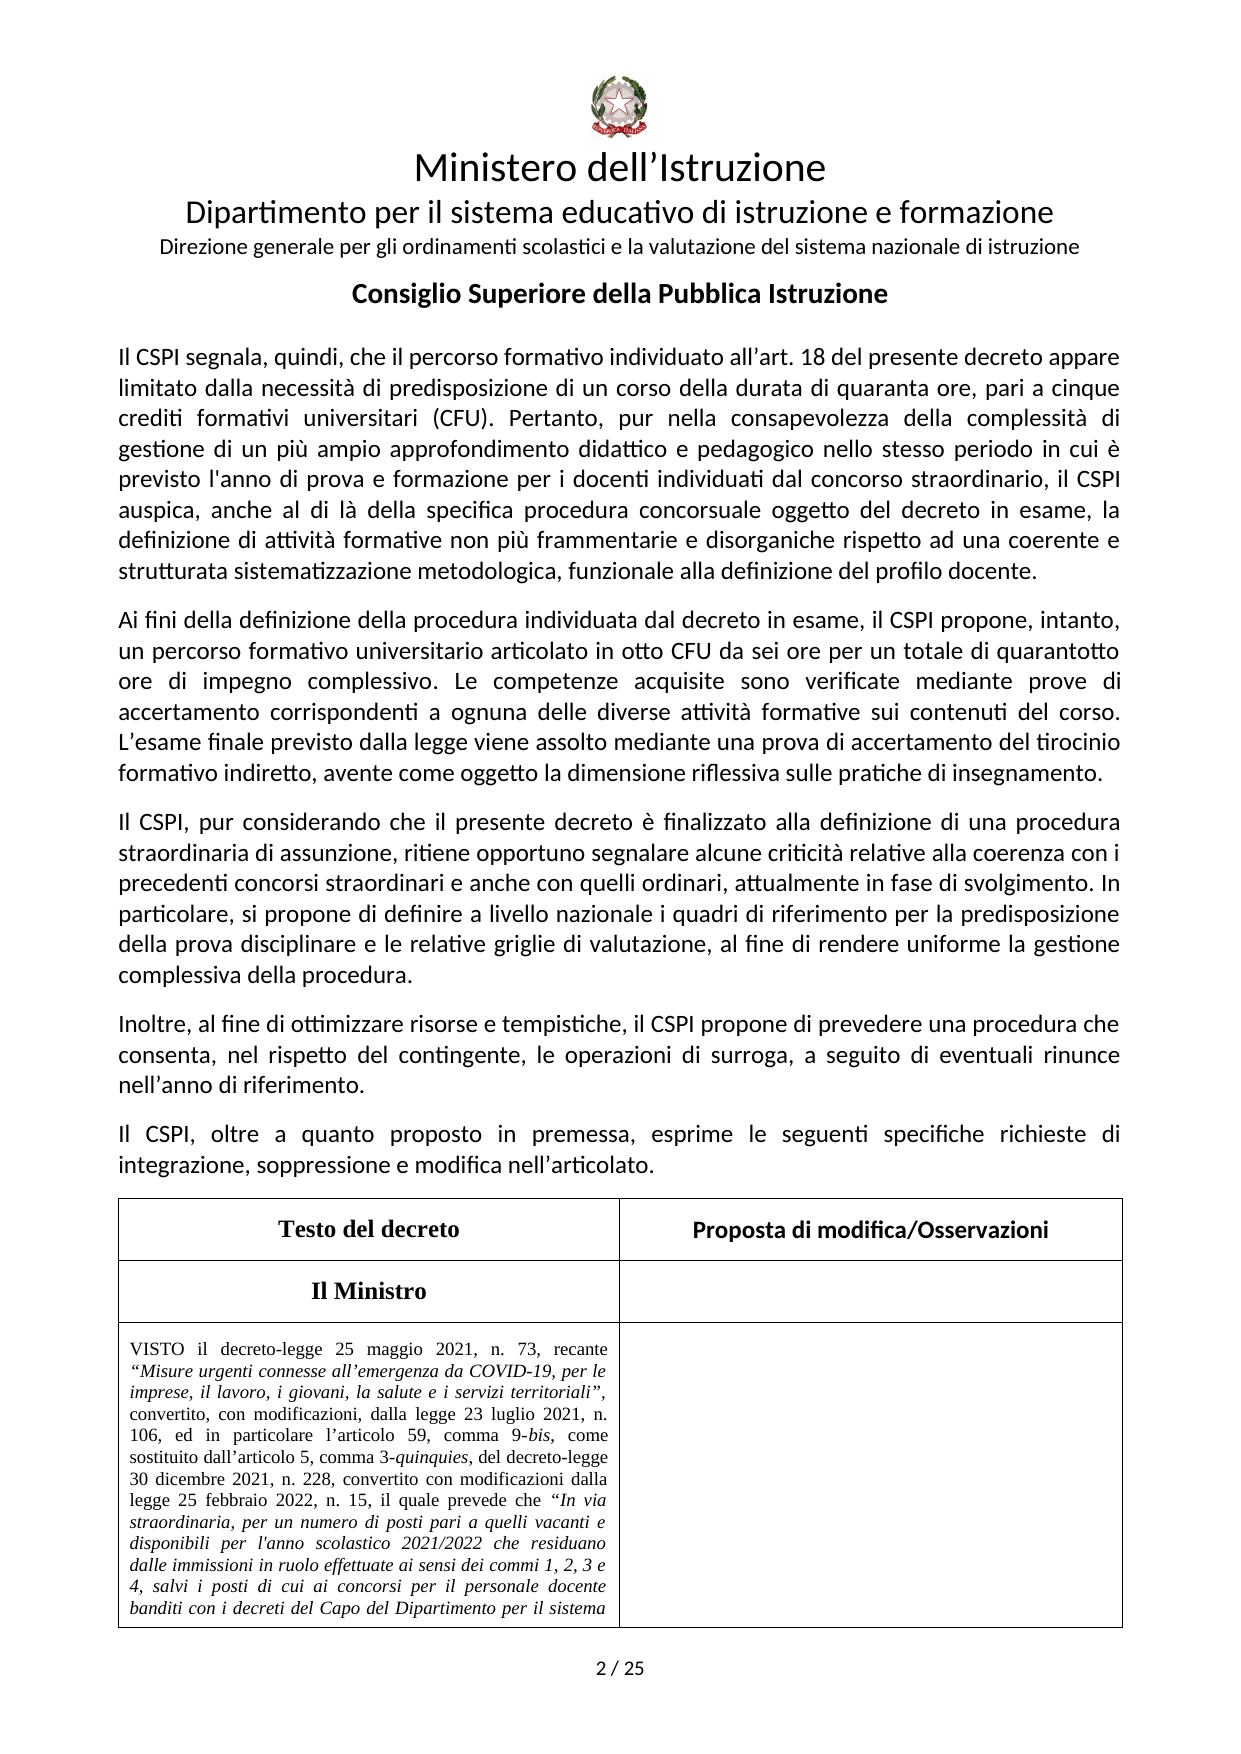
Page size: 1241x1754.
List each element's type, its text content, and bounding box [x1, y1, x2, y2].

text Il CSPI, oltre a quanto proposto in premessa, esprime le seguenti specifiche richieste di integrazione, soppressione e modifica nell’articolato. [118, 1118, 1122, 1179]
table_cell [620, 1323, 1122, 1627]
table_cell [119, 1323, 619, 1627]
picture [589, 73, 651, 141]
table_header Testo del decreto [119, 1199, 619, 1260]
text Inoltre, al fine di ottimizzare risorse e tempistiche, il CSPI propone di prevedere una procedura che consenta, nel rispetto del contingente, le operazioni di surroga, a seguito di eventuali rinunce nell’anno di riferimento. [118, 1008, 1122, 1100]
table_cell Il Ministro [119, 1261, 619, 1322]
text Ai fini della definizione della procedura individuata dal decreto in esame, il CSPI propone, intanto, un percorso formativo universitario articolato in otto CFU da sei ore per un totale di quarantotto ore di impegno complessivo. Le competenze acquisite sono verificate mediante prove di accertamento corrispondenti a ognuna delle diverse attività formative sui contenuti del corso. L’esame finale previsto dalla legge viene assolto mediante una prova di accertamento del tirocinio formativo indiretto, avente come oggetto la dimensione riflessiva sulle pratiche di insegnamento. [118, 604, 1122, 788]
table_cell [620, 1261, 1122, 1322]
table_header Proposta di modifica/Osservazioni [620, 1199, 1122, 1260]
text Il CSPI, pur considerando che il presente decreto è finalizzato alla definizione di una procedura straordinaria di assunzione, ritiene opportuno segnalare alcune criticità relative alla coerenza con i precedenti concorsi straordinari e anche con quelli ordinari, attualmente in fase di svolgimento. In particolare, si propone di definire a livello nazionale i quadri di riferimento per la predisposizione della prova disciplinare e le relative griglie di valutazione, al fine di rendere uniforme la gestione complessiva della procedura. [118, 806, 1122, 989]
text Il CSPI segnala, quindi, che il percorso formativo individuato all’art. 18 del presente decreto appare limitato dalla necessità di predisposizione di un corso della durata di quaranta ore, pari a cinque crediti formativi universitari (CFU). Pertanto, pur nella consapevolezza della complessità di gestione di un più ampio approfondimento didattico e pedagogico nello stesso periodo in cui è previsto l'anno di prova e formazione per i docenti individuati dal concorso straordinario, il CSPI auspica, anche al di là della specifica procedura concorsuale oggetto del decreto in esame, la definizione di attività formative non più frammentarie e disorganiche rispetto ad una coerente e strutturata sistematizzazione metodologica, funzionale alla definizione del profilo docente. [118, 342, 1122, 586]
